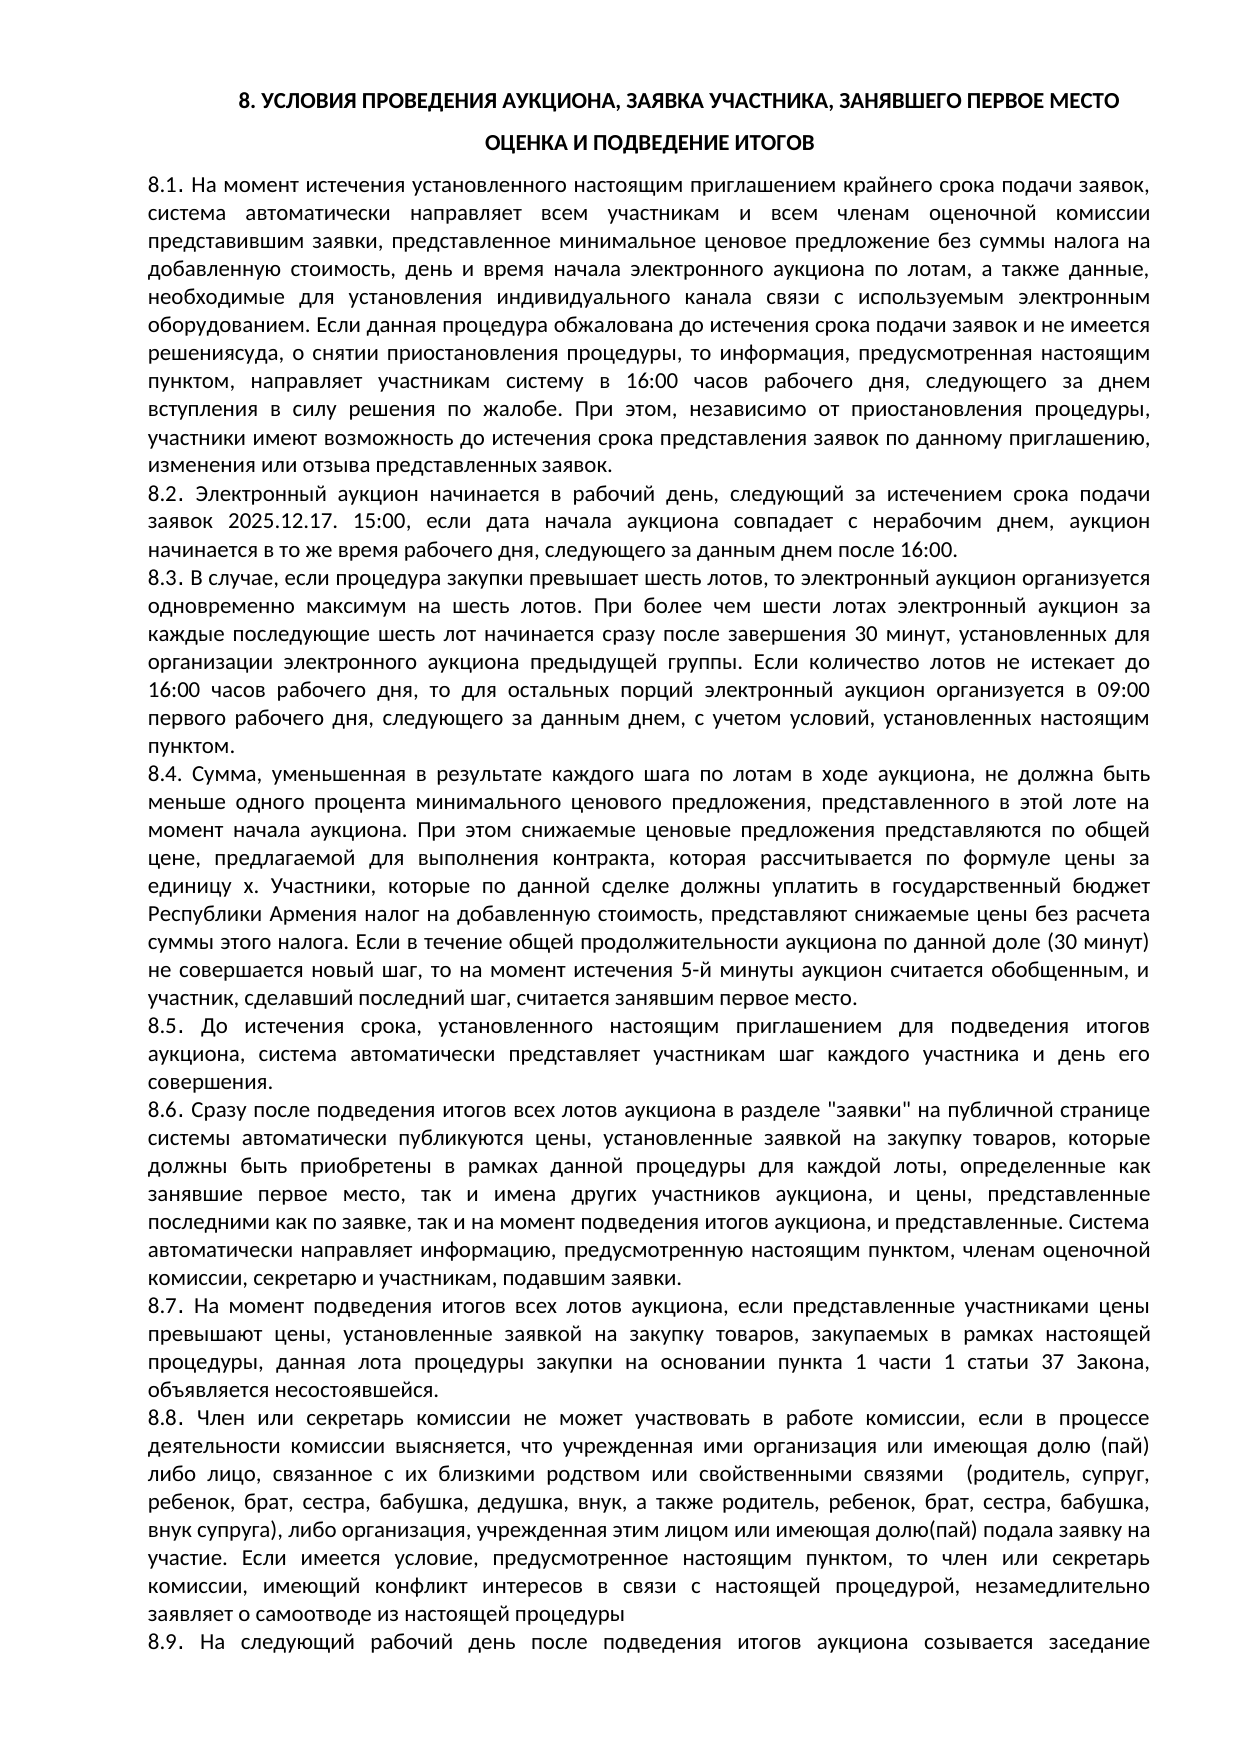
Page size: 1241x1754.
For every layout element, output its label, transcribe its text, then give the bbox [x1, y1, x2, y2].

text 8.7․ На момент подведения итогов всех лотов аукциона, если представленные участниками цены превышают цены, установленные заявкой на закупку товаров, закупаемых в рамках настоящей процедуры, данная лота процедуры закупки на основании пункта 1 части 1 статьи 37 Закона, объявляется несостоявшейся. [148, 1291, 1152, 1403]
text 8.1․ На момент истечения установленного настоящим приглашением крайнего срока подачи заявок, система автоматически направляет всем участникам и всем членам оценочной комиссии представившим заявки, представленное минимальное ценовое предложение без суммы налога на добавленную стоимость, день и время начала электронного аукциона по лотам, а также данные, необходимые для установления индивидуального канала связи с используемым электронным оборудованием. Если данная процедура обжалована до истечения срока подачи заявок и не имеется решениясуда, о снятии приостановления процедуры, то информация, предусмотренная настоящим пунктом, направляет участникам систему в 16:00 часов рабочего дня, следующего за днем вступления в силу решения по жалобе. При этом, независимо от приостановления процедуры, участники имеют возможность до истечения срока представления заявок по данному приглашению, изменения или отзыва представленных заявок. [148, 170, 1152, 479]
text 8.6․ Сразу после подведения итогов всех лотов аукциона в разделе "заявки" на публичной странице системы автоматически публикуются цены, установленные заявкой на закупку товаров, которые должны быть приобретены в рамках данной процедуры для каждой лоты, определенные как занявшие первое место, так и имена других участников аукциона, и цены, представленные последними как по заявке, так и на момент подведения итогов аукциона, и представленные. Система автоматически направляет информацию, предусмотренную настоящим пунктом, членам оценочной комиссии, секретарю и участникам, подавшим заявки. [148, 1095, 1152, 1291]
text 8.8․ Член или секретарь комиссии не может участвовать в работе комиссии, если в процессе деятельности комиссии выясняется, что учрежденная ими организация или имеющая долю (пай) либо лицо, связанное с их близкими родством или свойственными связями (родитель, супруг, ребенок, брат, сестра, бабушка, дедушка, внук, а также родитель, ребенок, брат, сестра, бабушка, внук супруга), либо организация, учрежденная этим лицом или имеющая долю(пай) подала заявку на участие. Если имеется условие, предусмотренное настоящим пунктом, то член или секретарь комиссии, имеющий конфликт интересов в связи с настоящей процедурой, незамедлительно заявляет о самоотводе из настоящей процедуры [148, 1403, 1152, 1627]
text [148, 1627, 1152, 1656]
text 8. УСЛОВИЯ ПРОВЕДЕНИЯ АУКЦИОНА, ЗАЯВКА УЧАСТНИКА, ЗАНЯВШЕГО ПЕРВОЕ МЕСТО ОЦЕНКА И ПОДВЕДЕНИЕ ИТОГОВ [148, 86, 1152, 156]
text 8.4. Сумма, уменьшенная в результате каждого шага по лотам в ходе аукциона, не должна быть меньше одного процента минимального ценового предложения, представленного в этой лоте на момент начала аукциона. При этом снижаемые ценовые предложения представляются по общей цене, предлагаемой для выполнения контракта, которая рассчитывается по формуле цены за единицу x. Участники, которые по данной сделке должны уплатить в государственный бюджет Республики Армения налог на добавленную стоимость, представляют снижаемые цены без расчета суммы этого налога. Если в течение общей продолжительности аукциона по данной доле (30 минут) не совершается новый шаг, то на момент истечения 5-й минуты аукцион считается обобщенным, и участник, сделавший последний шаг, считается занявшим первое место. [148, 759, 1152, 1011]
text 8.3․ В случае, если процедура закупки превышает шесть лотов, то электронный аукцион организуется одновременно максимум на шесть лотов. При более чем шести лотах электронный аукцион за каждые последующие шесть лот начинается сразу после завершения 30 минут, установленных для организации электронного аукциона предыдущей группы. Если количество лотов не истекает до 16:00 часов рабочего дня, то для остальных порций электронный аукцион организуется в 09:00 первого рабочего дня, следующего за данным днем, с учетом условий, установленных настоящим пунктом. [148, 563, 1152, 759]
text 8.2․ Электронный аукцион начинается в рабочий день, следующий за истечением срока подачи заявок 2025.12.17. 15:00 , если дата начала аукциона совпадает с нерабочим днем, аукцион начинается в то же время рабочего дня, следующего за данным днем после 16:00. [148, 479, 1152, 563]
text 8.5․ До истечения срока, установленного настоящим приглашением для подведения итогов аукциона, система автоматически представляет участникам шаг каждого участника и день его совершения. [148, 1011, 1152, 1095]
